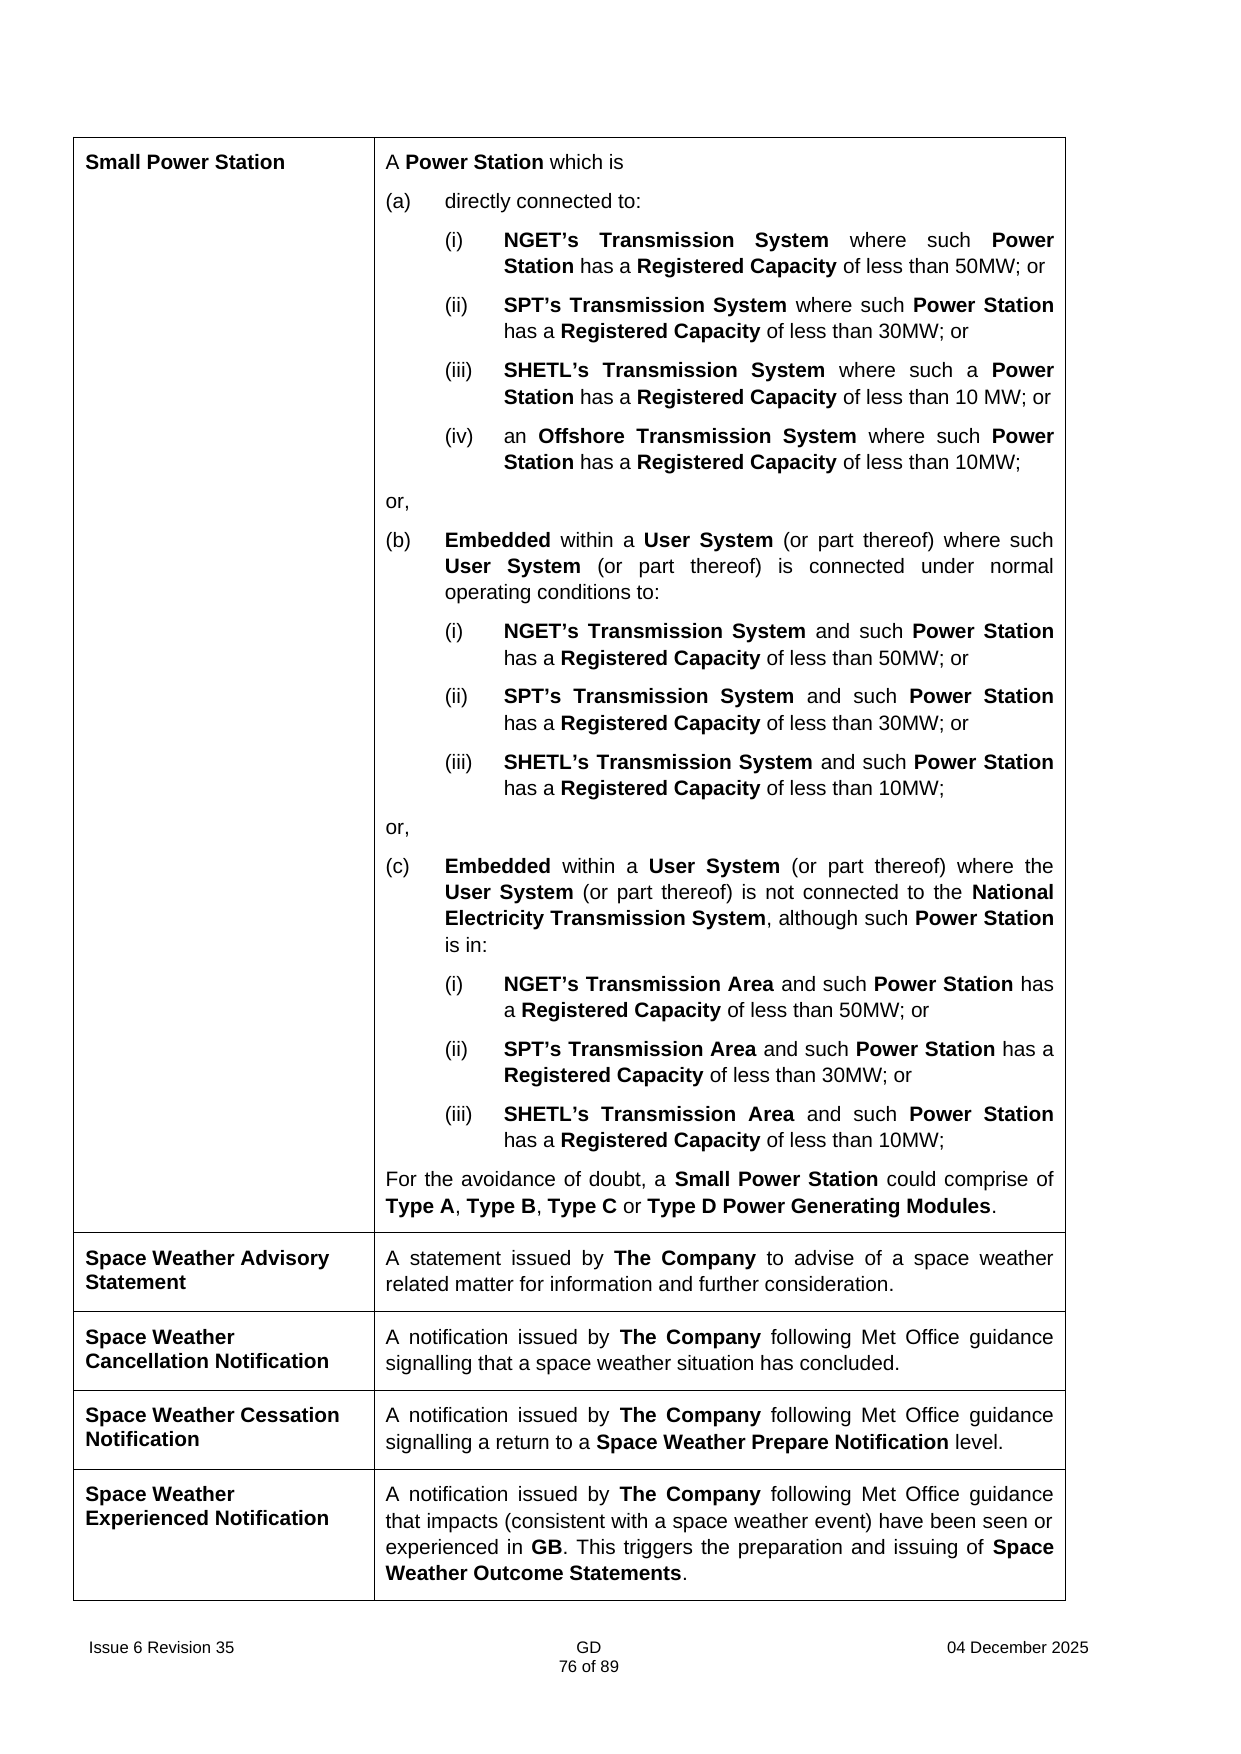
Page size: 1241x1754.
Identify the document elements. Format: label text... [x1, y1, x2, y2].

table_cell Space Weather Experienced Notification [74, 1470, 374, 1600]
table_cell A notification issued by The Company following Met Office guidance signalling that a space weather situation has concluded. [375, 1312, 1065, 1390]
table_cell A notification issued by The Company following Met Office guidance signalling a return to a Space Weather Prepare Notification level. [375, 1391, 1065, 1468]
table_cell Space Weather Cessation Notification [74, 1391, 374, 1468]
table_cell A Power Station which is (a) directly connected to: (i) NGET’s Transmission System where such Power Station has a Registered Capacity of less than 50MW; or (ii) SPT’s Transmission System where such Power Station has a Registered Capacity of less than 30MW; or (iii) SHETL’s Transmission System where such a Power Station has a Registered Capacity of less than 10 MW; or (iv) an Offshore Transmission System where such Power Station has a Registered Capacity of less than 10MW; or, (b) Embedded within a User System (or part thereof) where such User System (or part thereof) is connected under normal operating conditions to: (i) NGET’s Transmission System and such Power Station has a Registered Capacity of less than 50MW; or (ii) SPT’s Transmission System and such Power Station has a Registered Capacity of less than 30MW; or (iii) SHETL’s Transmission System and such Power Station has a Registered Capacity of less than 10MW; or, (c) Embedded within a User System (or part thereof) where the User System (or part thereof) is not connected to the National Electricity Transmission System, although such Power Station is in: (i) NGET’s Transmission Area and such Power Station has a Registered Capacity of less than 50MW; or (ii) SPT’s Transmission Area and such Power Station has a Registered Capacity of less than 30MW; or (iii) SHETL’s Transmission Area and such Power Station has a Registered Capacity of less than 10MW; For the avoidance of doubt, a Small Power Station could comprise of Type A, Type B, Type C or Type D Power Generating Modules. [375, 138, 1065, 1232]
table_cell A statement issued by The Company to advise of a space weather related matter for information and further consideration. [375, 1233, 1065, 1311]
table_cell A notification issued by The Company following Met Office guidance that impacts (consistent with a space weather event) have been seen or experienced in GB. This triggers the preparation and issuing of Space Weather Outcome Statements. [375, 1470, 1065, 1600]
table_cell Small Power Station [74, 138, 374, 1232]
table_cell Space Weather Cancellation Notification [74, 1312, 374, 1390]
table_cell Space Weather Advisory Statement [74, 1233, 374, 1311]
